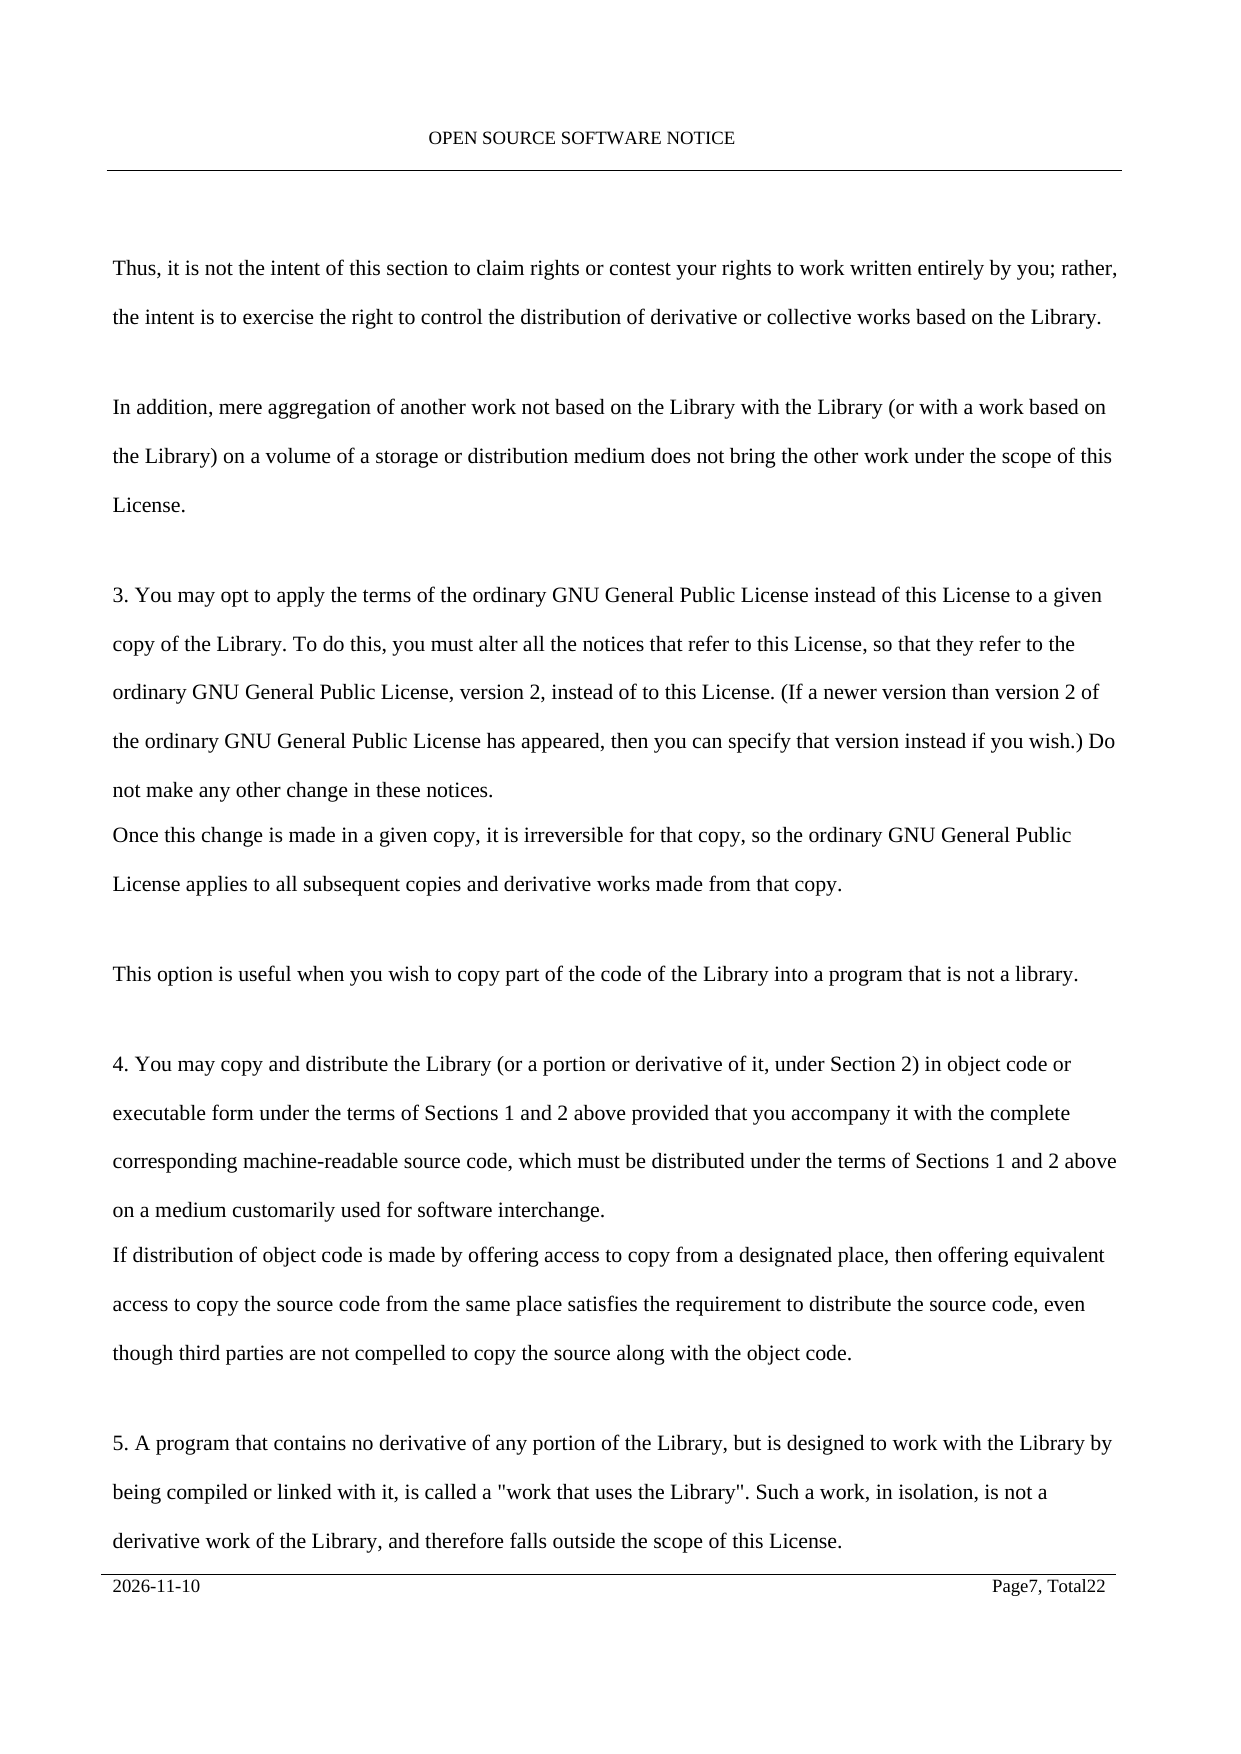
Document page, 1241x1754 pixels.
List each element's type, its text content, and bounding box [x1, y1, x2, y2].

text Once this change is made in a given copy, it is irreversible for that copy, so the ordinary GNU General Public License applies to all subsequent copies and derivative works made from that copy. [112, 818, 1128, 899]
text This option is useful when you wish to copy part of the code of the Library into a program that is not a library. [112, 957, 1128, 990]
text 5. A program that contains no derivative of any portion of the Library, but is designed to work with the Library by being compiled or linked with it, is called a "work that uses the Library". Such a work, in isolation, is not a derivative work of the Library, and therefore falls outside the scope of this License. [112, 1426, 1128, 1556]
text Thus, it is not the intent of this section to claim rights or contest your rights to work written entirely by you; rather, the intent is to exercise the right to control the distribution of derivative or collective works based on the Library. [112, 251, 1128, 333]
text If distribution of object code is made by offering access to copy from a designated place, then offering equivalent access to copy the source code from the same place satisfies the requirement to distribute the source code, even though third parties are not compelled to copy the source along with the object code. [112, 1239, 1128, 1369]
text 3. You may opt to apply the terms of the ordinary GNU General Public License instead of this License to a given copy of the Library. To do this, you must alter all the notices that refer to this License, so that they refer to the ordinary GNU General Public License, version 2, instead of to this License. (If a newer version than version 2 of the ordinary GNU General Public License has appeared, then you can specify that version instead if you wish.) Do not make any other change in these notices. [112, 578, 1128, 806]
text In addition, mere aggregation of another work not based on the Library with the Library (or with a work based on the Library) on a volume of a storage or distribution medium does not bring the other work under the scope of this License. [112, 390, 1128, 520]
text 4. You may copy and distribute the Library (or a portion or derivative of it, under Section 2) in object code or executable form under the terms of Sections 1 and 2 above provided that you accompany it with the complete corresponding machine-readable source code, which must be distributed under the terms of Sections 1 and 2 above on a medium customarily used for software interchange. [112, 1047, 1128, 1226]
